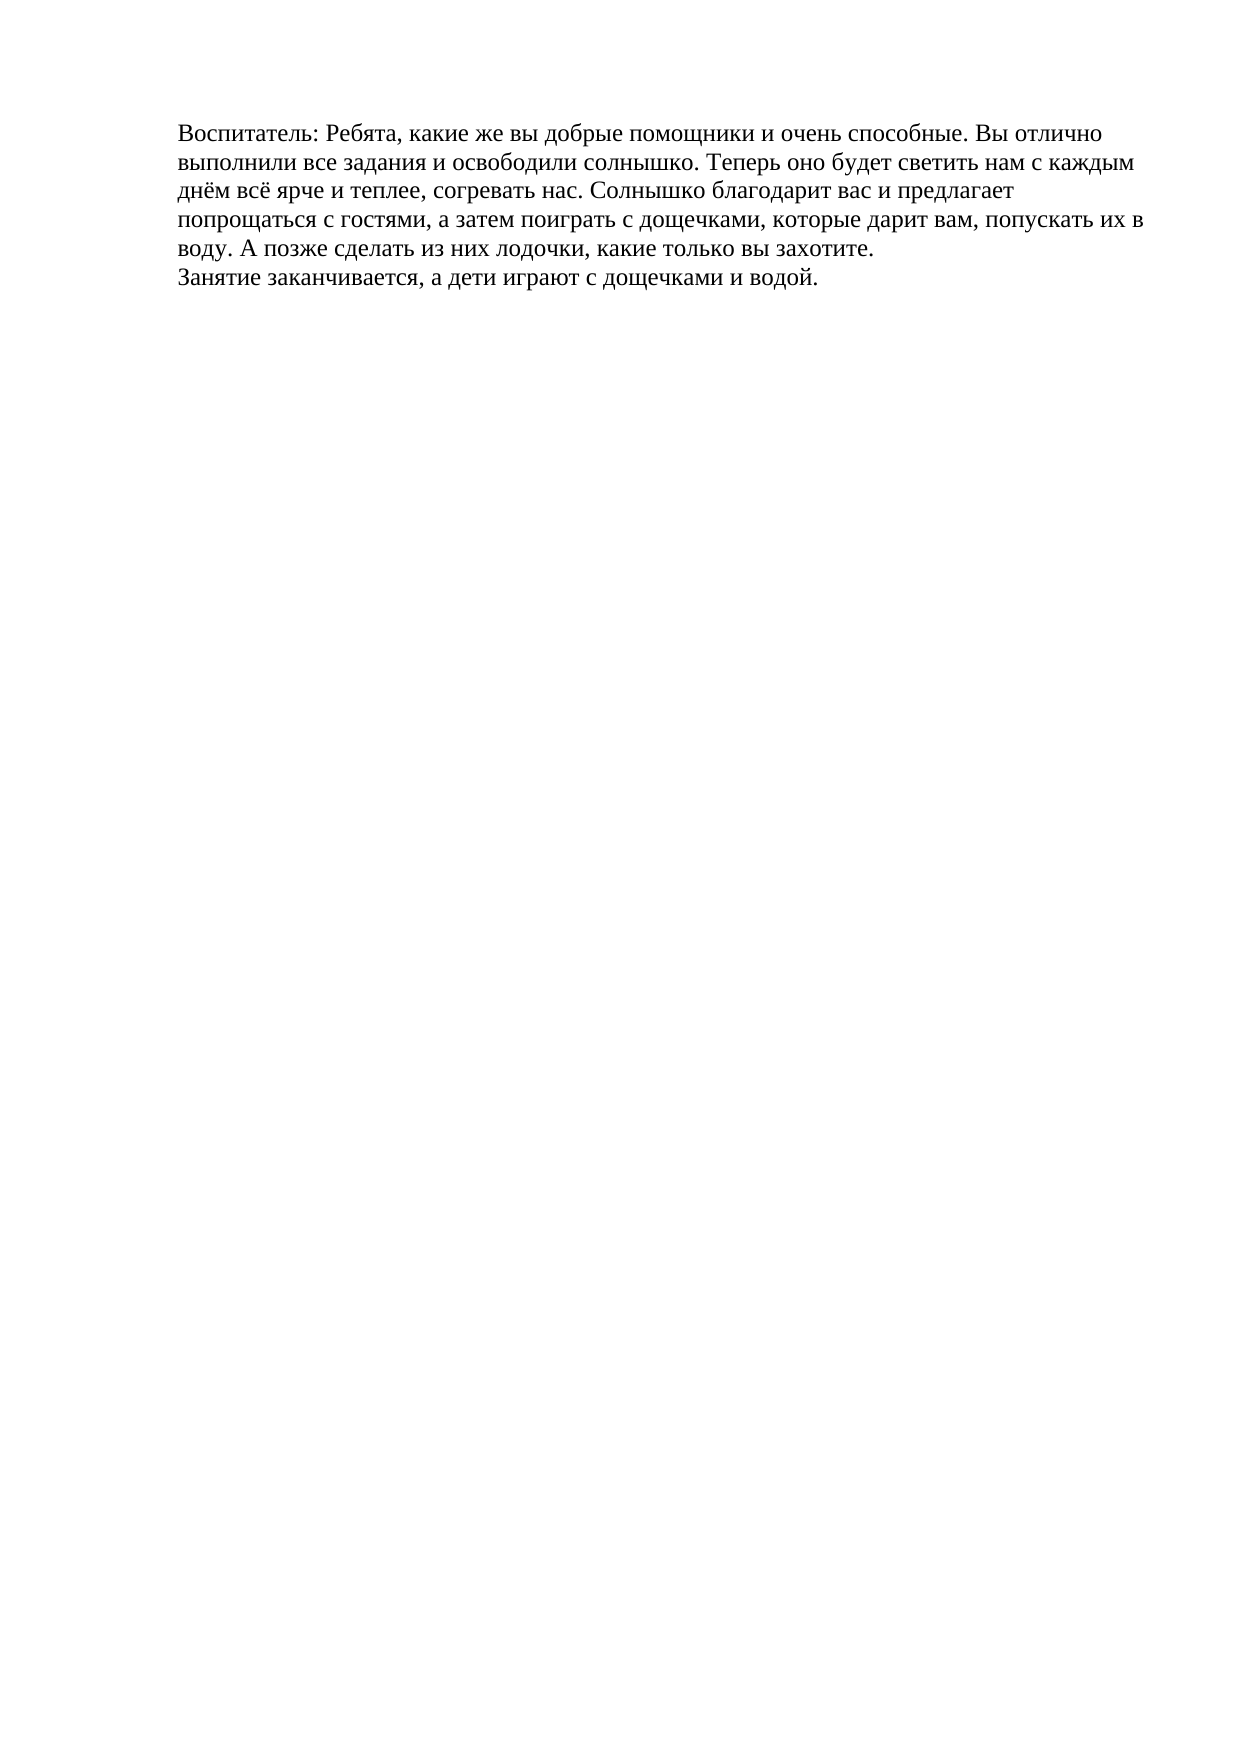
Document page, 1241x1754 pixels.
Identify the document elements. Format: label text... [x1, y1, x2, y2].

text Занятие заканчивается, а дети играют с дощечками и водой. [177, 262, 1152, 291]
text Воспитатель: Ребята, какие же вы добрые помощники и очень способные. Вы отлично выполнили все задания и освободили солнышко. Теперь оно будет светить нам с каждым днём всё ярче и теплее, согревать нас. Солнышко благодарит вас и предлагает попрощаться с гостями, а затем поиграть с дощечками, которые дарит вам, попускать их в воду. А позже сделать из них лодочки, какие только вы захотите. [177, 118, 1152, 262]
